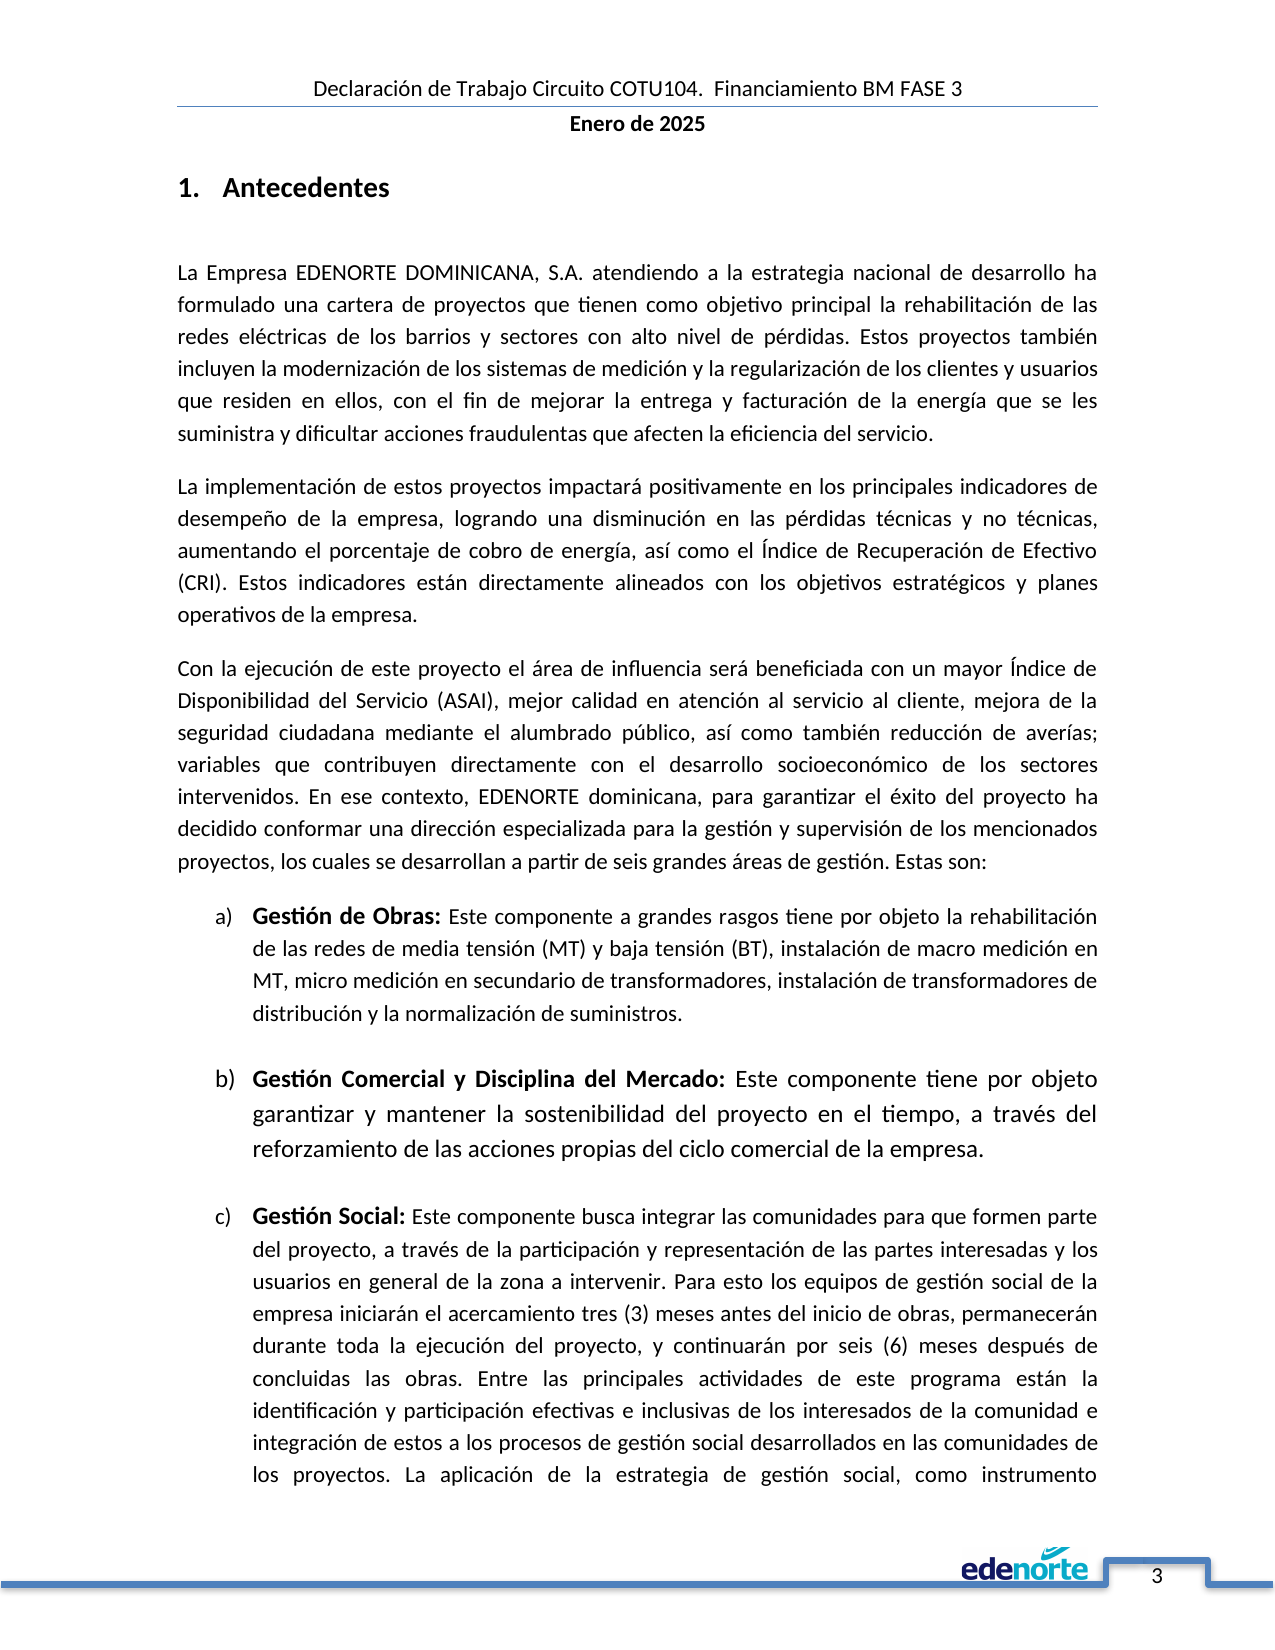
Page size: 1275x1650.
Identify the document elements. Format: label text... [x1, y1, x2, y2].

list Gestión de Obras: Este componente a grandes rasgos tiene por objeto la rehabilitación de las redes de media tensión (MT) y baja tensión (BT), instalación de macro medición en MT, micro medición en secundario de transformadores, instalación de transformadores de distribución y la normalización de suministros. [215, 900, 1098, 1027]
subtitle Antecedentes [177, 169, 1098, 205]
text La Empresa EDENORTE DOMINICANA, S.A. atendiendo a la estrategia nacional de desarrollo ha formulado una cartera de proyectos que tienen como objetivo principal la rehabilitación de las redes eléctricas de los barrios y sectores con alto nivel de pérdidas. Estos proyectos también incluyen la modernización de los sistemas de medición y la regularización de los clientes y usuarios que residen en ellos, con el fin de mejorar la entrega y facturación de la energía que se les suministra y dificultar acciones fraudulentas que afecten la eficiencia del servicio. [177, 258, 1098, 447]
text Con la ejecución de este proyecto el área de influencia será beneficiada con un mayor Índice de Disponibilidad del Servicio (ASAI), mejor calidad en atención al servicio al cliente, mejora de la seguridad ciudadana mediante el alumbrado público, así como también reducción de averías; variables que contribuyen directamente con el desarrollo socioeconómico de los sectores intervenidos. En ese contexto, EDENORTE dominicana, para garantizar el éxito del proyecto ha decidido conformar una dirección especializada para la gestión y supervisión de los mencionados proyectos, los cuales se desarrollan a partir de seis grandes áreas de gestión. Estas son: [177, 654, 1098, 875]
list Gestión Comercial y Disciplina del Mercado: Este componente tiene por objeto garantizar y mantener la sostenibilidad del proyecto en el tiempo, a través del reforzamiento de las acciones propias del ciclo comercial de la empresa. [215, 1063, 1098, 1164]
picture [961, 1547, 1088, 1580]
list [215, 1200, 1098, 1488]
text La implementación de estos proyectos impactará positivamente en los principales indicadores de desempeño de la empresa, logrando una disminución en las pérdidas técnicas y no técnicas, aumentando el porcentaje de cobro de energía, así como el Índice de Recuperación de Efectivo (CRI). Estos indicadores están directamente alineados con los objetivos estratégicos y planes operativos de la empresa. [177, 472, 1098, 629]
